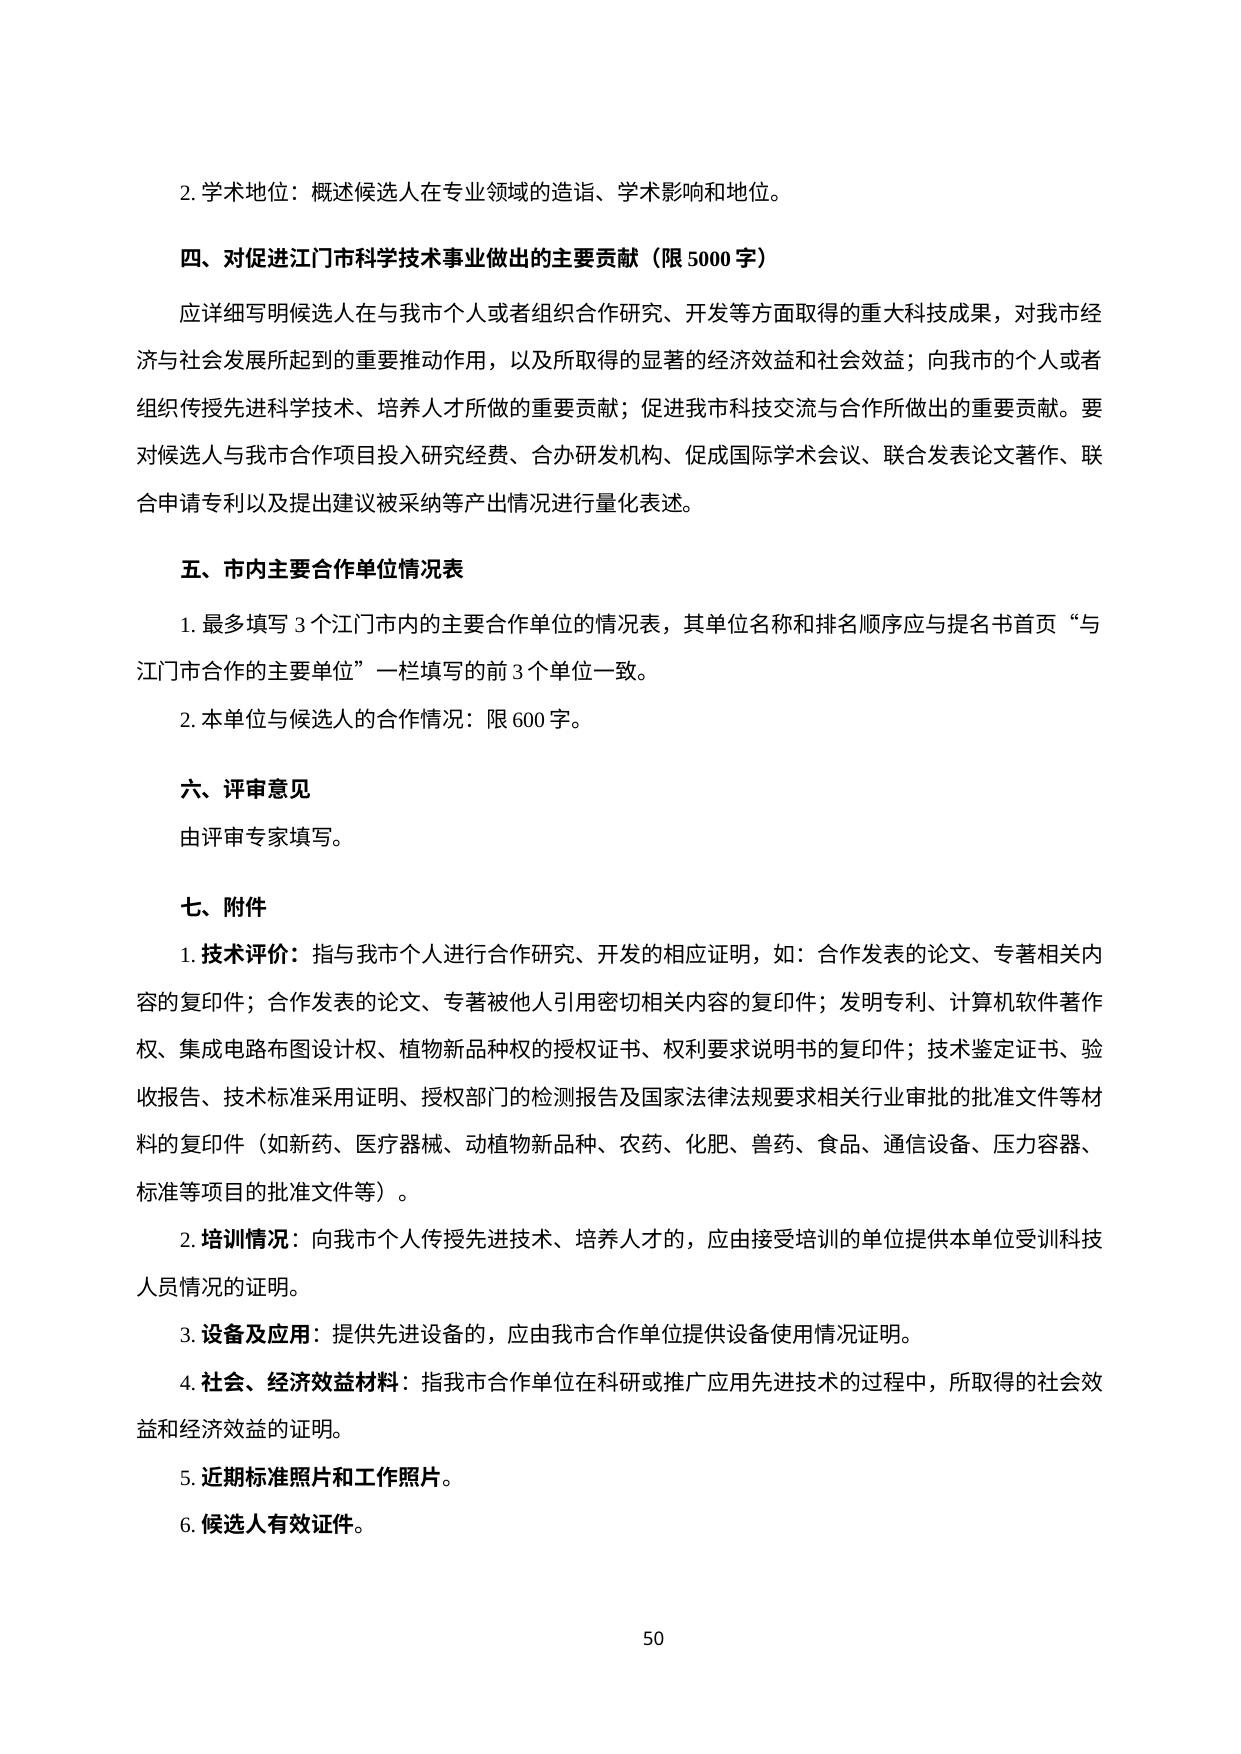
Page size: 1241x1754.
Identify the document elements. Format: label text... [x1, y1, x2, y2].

text 5. 近期标准照片和工作照片。 [136, 1459, 1104, 1491]
text 4. 社会、经济效益材料：指我市合作单位在科研或推广应用先进技术的过程中，所取得的社会效益和经济效益的证明。 [136, 1364, 1104, 1444]
text 6. 候选人有效证件。 [136, 1507, 1104, 1539]
text 1. 技术评价：指与我市个人进行合作研究、开发的相应证明，如：合作发表的论文、专著相关内容的复印件；合作发表的论文、专著被他人引用密切相关内容的复印件；发明专利、计算机软件著作权、集成电路布图设计权、植物新品种权的授权证书、权利要求说明书的复印件；技术鉴定证书、验收报告、技术标准采用证明、授权部门的检测报告及国家法律法规要求相关行业审批的批准文件等材料的复印件（如新药、医疗器械、动植物新品种、农药、化肥、兽药、食品、通信设备、压力容器、标准等项目的批准文件等）。 [136, 937, 1104, 1206]
text 四、对促进江门市科学技术事业做出的主要贡献（限5000字） [136, 234, 1104, 280]
text 2. 培训情况：向我市个人传授先进技术、培养人才的，应由接受培训的单位提供本单位受训科技人员情况的证明。 [136, 1222, 1104, 1301]
text 2. 学术地位：概述候选人在专业领域的造诣、学术影响和地位。 [136, 174, 1104, 206]
text 由评审专家填写。 [136, 819, 1104, 851]
text 六、评审意见 [136, 772, 1104, 804]
text 七、附件 [136, 889, 1104, 921]
text 五、市内主要合作单位情况表 [136, 546, 1104, 591]
text 3. 设备及应用：提供先进设备的，应由我市合作单位提供设备使用情况证明。 [136, 1317, 1104, 1349]
text 2. 本单位与候选人的合作情况：限600字。 [136, 702, 1104, 733]
text 应详细写明候选人在与我市个人或者组织合作研究、开发等方面取得的重大科技成果，对我市经济与社会发展所起到的重要推动作用，以及所取得的显著的经济效益和社会效益；向我市的个人或者组织传授先进科学技术、培养人才所做的重要贡献；促进我市科技交流与合作所做出的重要贡献。要对候选人与我市合作项目投入研究经费、合办研发机构、促成国际学术会议、联合发表论文著作、联合申请专利以及提出建议被采纳等产出情况进行量化表述。 [136, 296, 1104, 517]
text 1. 最多填写3个江门市内的主要合作单位的情况表，其单位名称和排名顺序应与提名书首页“与江门市合作的主要单位”一栏填写的前3个单位一致。 [136, 607, 1104, 686]
